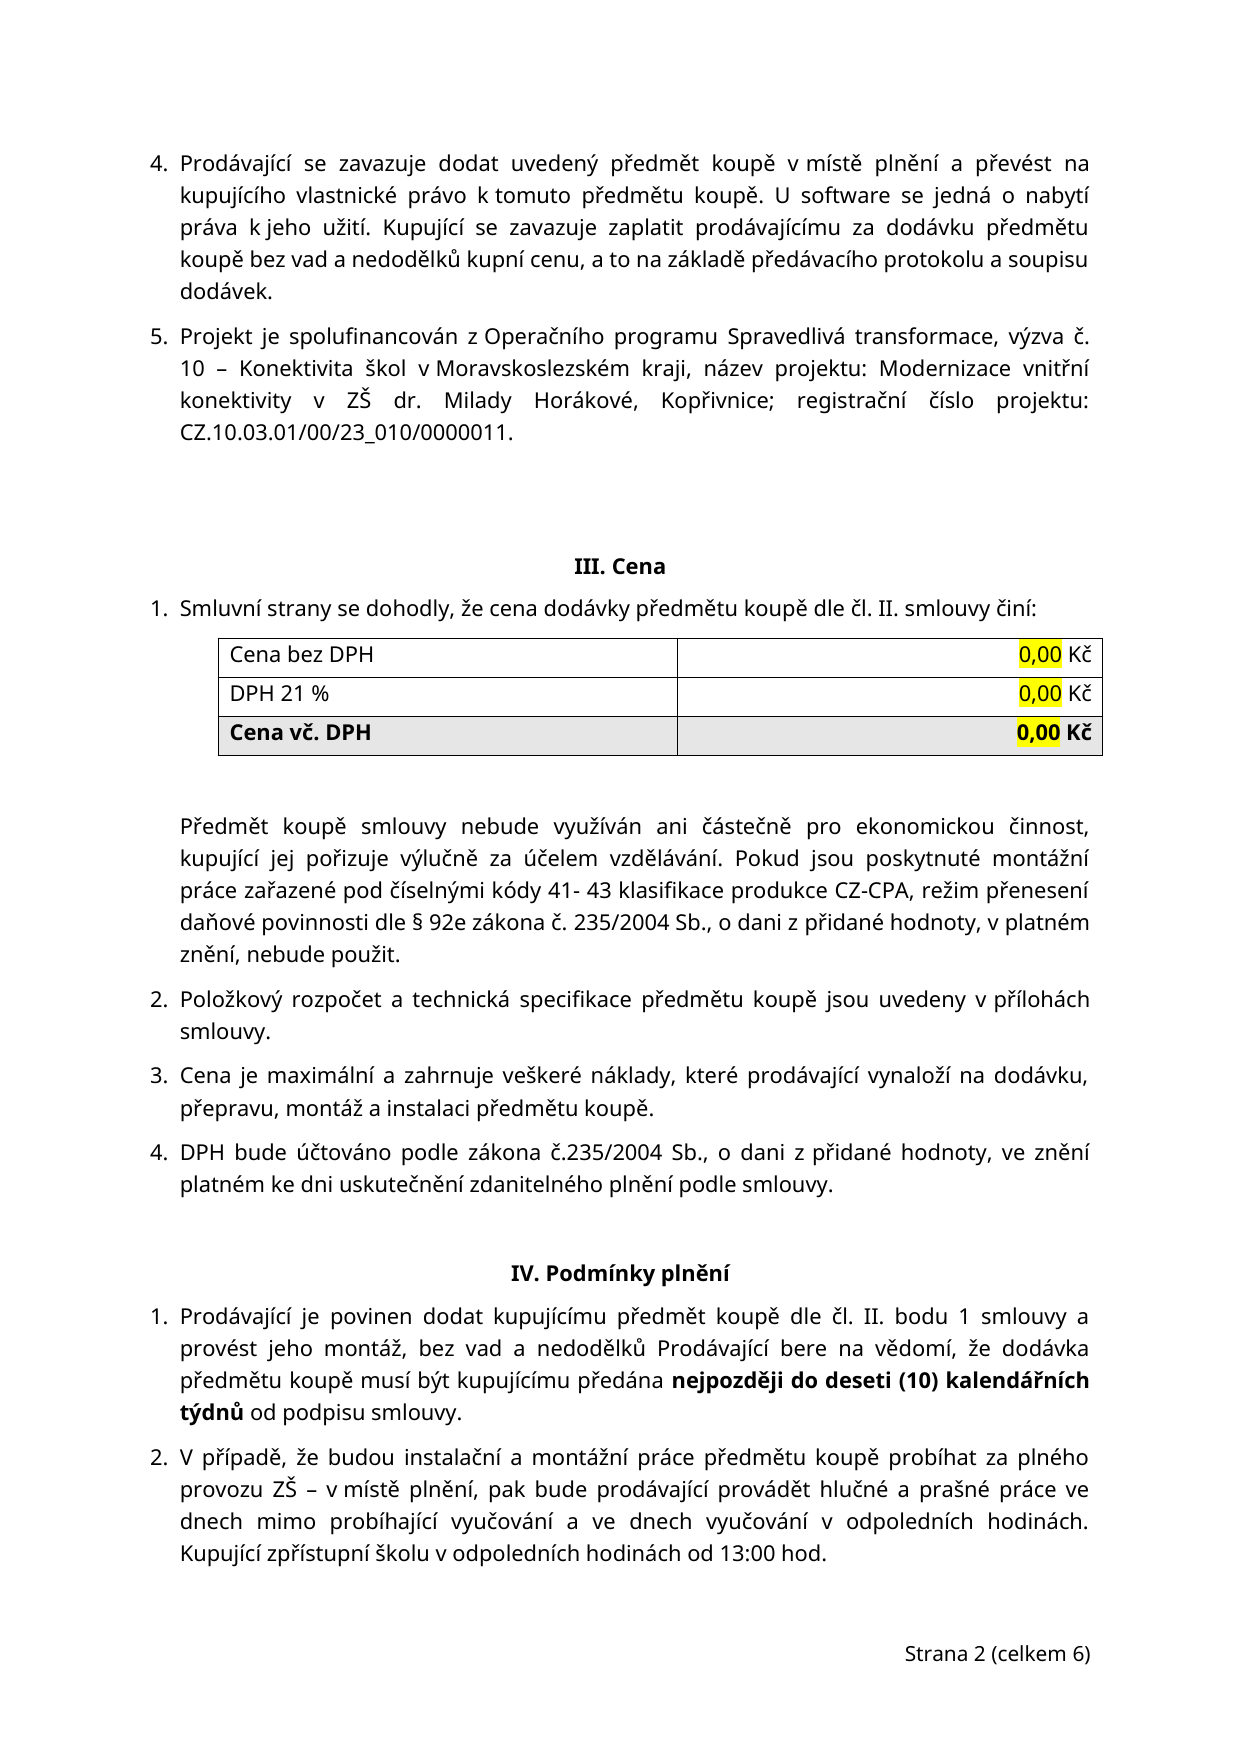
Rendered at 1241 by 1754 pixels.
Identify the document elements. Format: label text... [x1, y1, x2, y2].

table_header 0,00 Kč [678, 639, 1102, 677]
table_header Cena bez DPH [219, 639, 677, 677]
subtitle Smluvní strany se dohodly, že cena dodávky předmětu koupě dle čl. II. smlouvy činí: [150, 593, 1090, 623]
table_cell DPH 21 % [219, 678, 677, 716]
text Předmět koupě smlouvy nebude využíván ani částečně pro ekonomickou činnost, kupující jej pořizuje výlučně za účelem vzdělávání. Pokud jsou poskytnuté montážní práce zařazené pod číselnými kódy 41- 43 klasifikace produkce CZ-CPA, režim přenesení daňové povinnosti dle § 92e zákona č. 235/2004 Sb., o dani z přidané hodnoty, v platném znění, nebude použit. [179, 811, 1090, 969]
list Položkový rozpočet a technická specifikace předmětu koupě jsou uvedeny v přílohách smlouvy. [150, 984, 1090, 1046]
table_cell Cena vč. DPH [219, 717, 677, 755]
list DPH bude účtováno podle zákona č.235/2004 Sb., o dani z přidané hodnoty, ve znění platném ke dni uskutečnění zdanitelného plnění podle smlouvy. [150, 1137, 1090, 1199]
table_cell 0,00 Kč [678, 717, 1102, 755]
list Prodávající je povinen dodat kupujícímu předmět koupě dle čl. II. bodu 1 smlouvy a provést jeho montáž, bez vad a nedodělků Prodávající bere na vědomí, že dodávka předmětu koupě musí být kupujícímu předána nejpozději do deseti (10) kalendářních týdnů od podpisu smlouvy. [150, 1301, 1090, 1427]
list Projekt je spolufinancován z Operačního programu Spravedlivá transformace, výzva č. 10 – Konektivita škol v Moravskoslezském kraji, název projektu: Modernizace vnitřní konektivity v ZŠ dr. Milady Horákové, Kopřivnice; registrační číslo projektu: CZ.10.03.01/00/23_010/0000011. [150, 321, 1090, 447]
subtitle III. Cena [150, 551, 1090, 580]
list V případě, že budou instalační a montážní práce předmětu koupě probíhat za plného provozu ZŠ – v místě plnění, pak bude prodávající provádět hlučné a prašné práce ve dnech mimo probíhající vyučování a ve dnech vyučování v odpoledních hodinách. Kupující zpřístupní školu v odpoledních hodinách od 13:00 hod. [150, 1441, 1090, 1567]
subtitle IV. Podmínky plnění [150, 1258, 1090, 1288]
list Prodávající se zavazuje dodat uvedený předmět koupě v místě plnění a převést na kupujícího vlastnické právo k tomuto předmětu koupě. U software se jedná o nabytí práva k jeho užití. Kupující se zavazuje zaplatit prodávajícímu za dodávku předmětu koupě bez vad a nedodělků kupní cenu, a to na základě předávacího protokolu a soupisu dodávek. [150, 148, 1090, 306]
list Cena je maximální a zahrnuje veškeré náklady, které prodávající vynaloží na dodávku, přepravu, montáž a instalaci předmětu koupě. [150, 1060, 1090, 1122]
table_cell 0,00 Kč [678, 678, 1102, 716]
